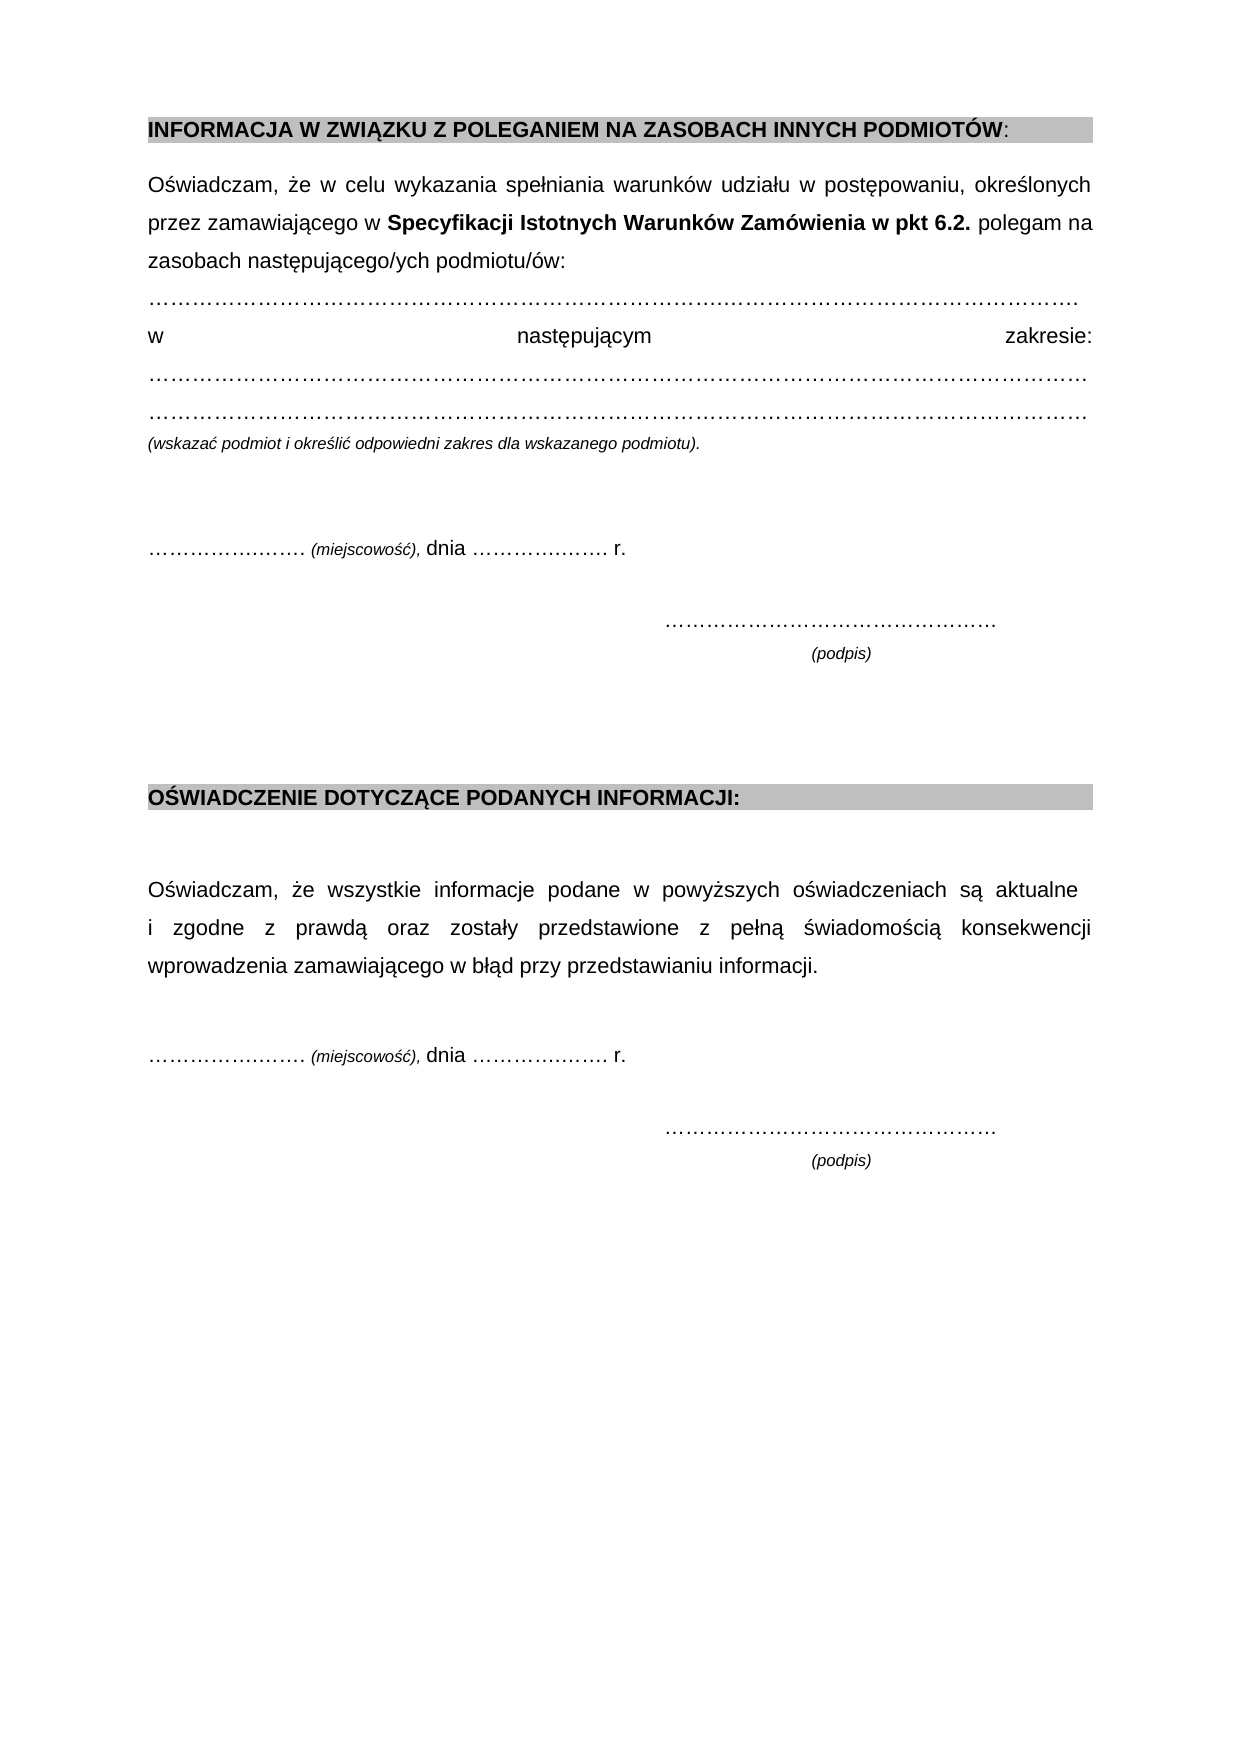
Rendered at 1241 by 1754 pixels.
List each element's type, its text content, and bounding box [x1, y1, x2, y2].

text Oświadczam, że wszystkie informacje podane w powyższych oświadczeniach są aktualne i zgodne z prawdą oraz zostały przedstawione z pełną świadomością konsekwencji wprowadzenia zamawiającego w błąd przy przedstawianiu informacji. [148, 877, 1093, 978]
text (podpis) [738, 1151, 1093, 1170]
text INFORMACJA W ZWIĄZKU Z POLEGANIEM NA ZASOBACH INNYCH PODMIOTÓW: [148, 117, 1093, 143]
text OŚWIADCZENIE DOTYCZĄCE PODANYCH INFORMACJI: [148, 784, 1093, 810]
text Oświadczam, że w celu wykazania spełniania warunków udziału w postępowaniu, określonych przez zamawiającego w Specyfikacji Istotnych Warunków Zamówienia w pkt 6.2. polegam na zasobach następującego/ych podmiotu/ów: [148, 172, 1093, 273]
text ………………………………………… [148, 608, 1093, 632]
text …………….……. (miejscowość), dnia ………….……. r. [148, 1043, 1093, 1067]
text …………….……. (miejscowość), dnia ………….……. r. [148, 536, 1093, 560]
text ………………………………………… [148, 1115, 1093, 1139]
text (podpis) [738, 644, 1093, 663]
text …………………………………………………………………….…………………………………………. w następującym zakresie: …………………………………………………………………………………………………………………………………………………………………………………………………………………………………… (wskazać podmiot i określić odpowiedni zakres dla wskazanego podmiotu). [148, 285, 1093, 453]
